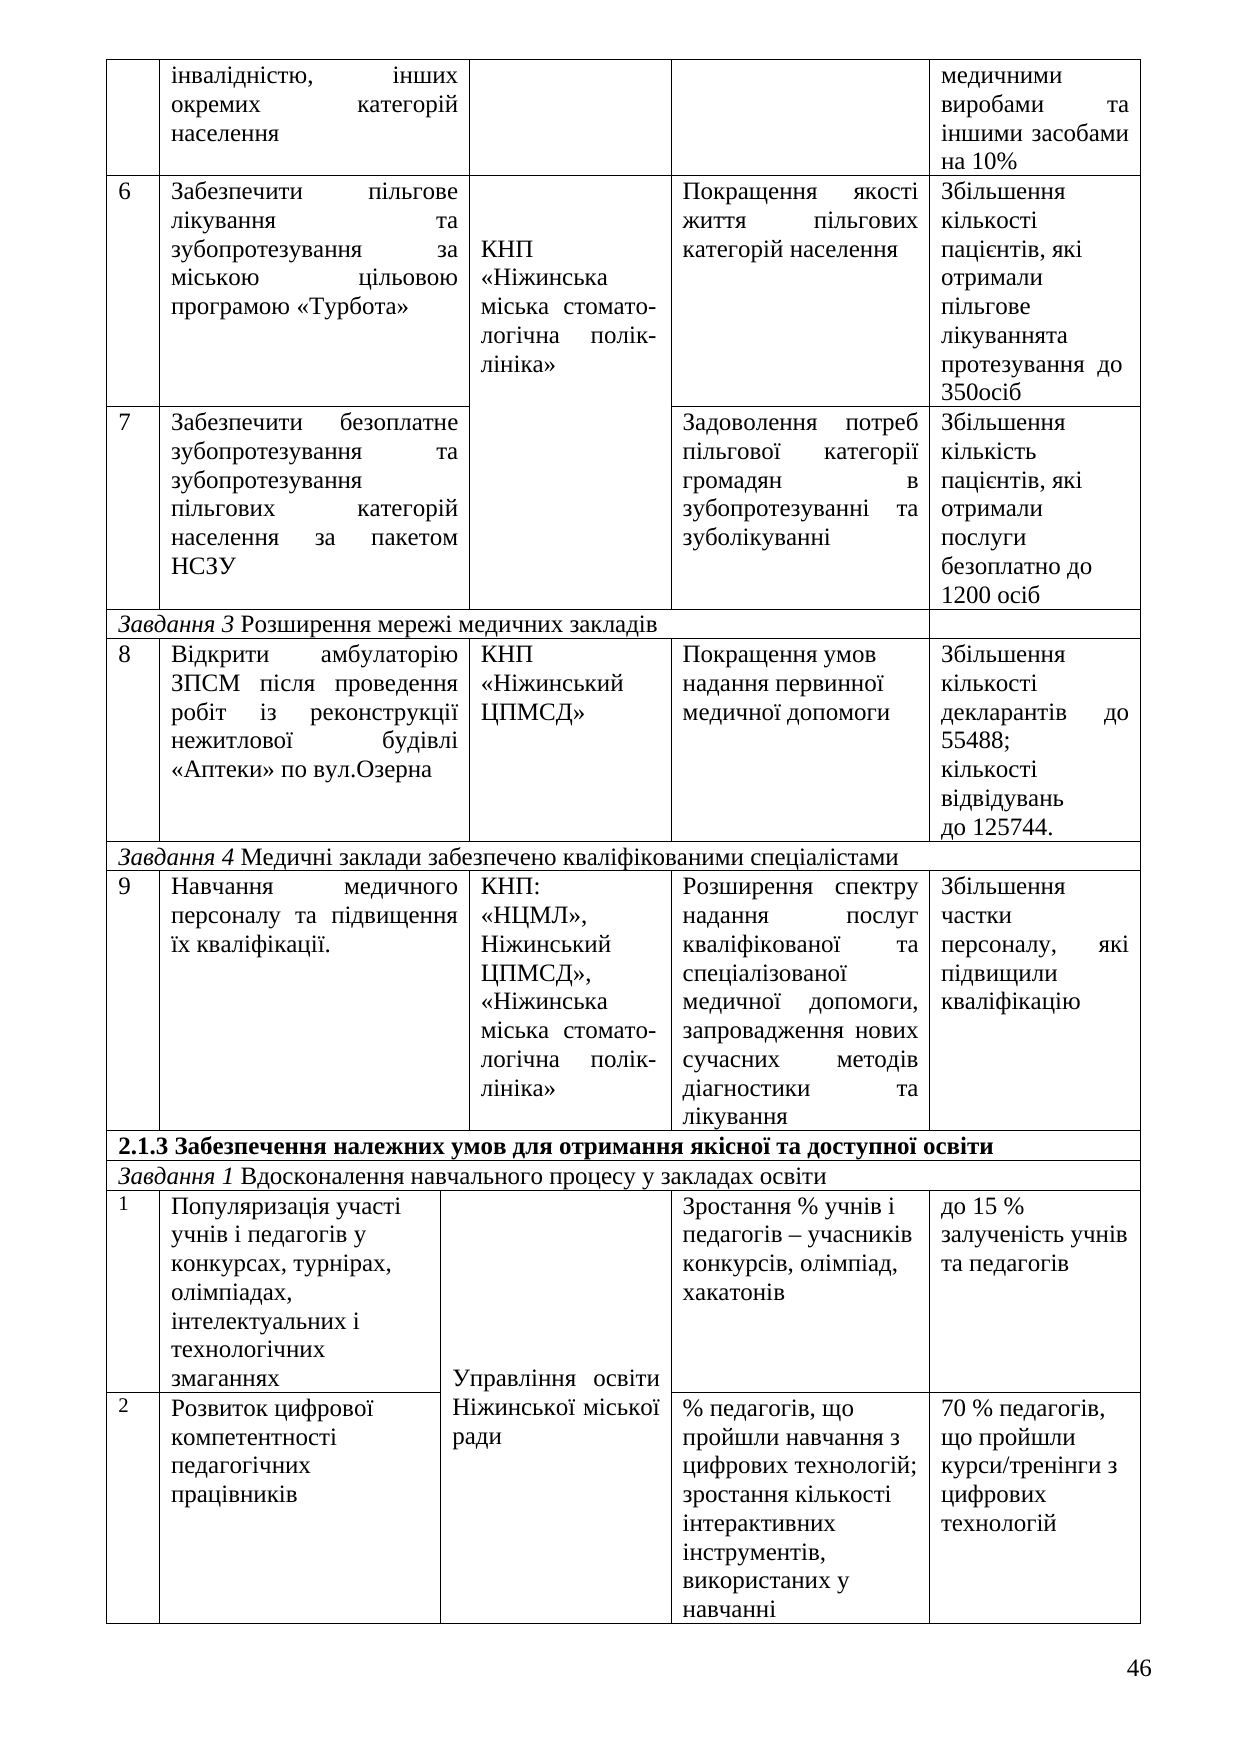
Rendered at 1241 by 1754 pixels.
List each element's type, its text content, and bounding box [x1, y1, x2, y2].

table_cell Навчання медичного персоналу та підвищення їх кваліфікації. [160, 871, 469, 1130]
table_cell 8 [107, 639, 159, 841]
table_cell Розвиток цифрової компетентності педагогічних працівників [160, 1393, 440, 1623]
table_cell Управління освіти Ніжинської міської ради [441, 1191, 671, 1623]
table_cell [930, 60, 1140, 175]
table_cell 6 [107, 176, 159, 406]
table_cell Зростання % учнів і педагогів – учасників конкурсів, олімпіад, хакатонів [672, 1191, 929, 1392]
table_cell Завдання 4 Медичні заклади забезпечено кваліфікованими спеціалістами [107, 842, 1140, 870]
table_cell 70 % педагогів, що пройшли курси/тренінги з цифрових технологій [930, 1393, 1140, 1623]
table_cell 2 [107, 1393, 159, 1623]
table_cell 9 [107, 871, 159, 1130]
table_cell Розширення спектру надання послуг кваліфікованої та спеціалізованої медичної допомоги, запровадження нових сучасних методів діагностики та лікування [672, 871, 929, 1130]
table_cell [160, 60, 469, 175]
table_cell [930, 610, 1140, 638]
table_cell КНП «Ніжинська міська стомато-логічна полік-лініка» [470, 176, 671, 608]
table_cell 7 [107, 407, 159, 608]
table_cell Задоволення потреб пільгової категорії громадян в зубопротезуванні та зуболікуванні [672, 407, 929, 608]
table_cell Завдання 1 Вдосконалення навчального процесу у закладах освіти [107, 1161, 1140, 1190]
table_cell Відкрити амбулаторію ЗПСМ після проведення робіт із реконструкції нежитлової будівлі «Аптеки» по вул.Озерна [160, 639, 469, 841]
table_cell Збільшення кількість пацієнтів, які отримали послуги безоплатно до 1200 осіб [930, 407, 1140, 608]
table_cell 1 [107, 1191, 159, 1392]
table_cell Завдання 3 Розширення мережі медичних закладів [107, 610, 929, 638]
table_cell Забезпечити безоплатне зубопротезування та зубопротезування пільгових категорій населення за пакетом НСЗУ [160, 407, 469, 608]
table_cell 5 [107, 60, 159, 175]
table_cell Покращення умов надання первинної медичної допомоги [672, 639, 929, 841]
table_cell Збільшення кількості пацієнтів, які отримали пільгове лікуваннята протезування до 350осіб [930, 176, 1140, 406]
table_cell до 15 % залученість учнів та педагогів [930, 1191, 1140, 1392]
table_cell КНП «Ніжинський ЦПМСД» [470, 639, 671, 841]
table_cell Збільшення частки персоналу, які підвищили кваліфікацію [930, 871, 1140, 1130]
table_cell Забезпечити пільгове лікування та зубопротезування за міською цільовою програмою «Турбота» [160, 176, 469, 406]
table_cell Покращення якості життя пільгових категорій населення [672, 176, 929, 406]
table_cell Збільшення кількості декларантів до 55488; кількості відвідувань до 125744. [930, 639, 1140, 841]
table_cell 2.1.3 Забезпечення належних умов для отримання якісної та доступної освіти [107, 1131, 1140, 1160]
table_cell % педагогів, що пройшли навчання з цифрових технологій; зростання кількості інтерактивних інструментів, використаних у навчанні [672, 1393, 929, 1623]
table_cell КНП: «НЦМЛ», Ніжинський ЦПМСД», «Ніжинська міська стомато-логічна полік-лініка» [470, 871, 671, 1130]
table_cell Популяризація участі учнів і педагогів у конкурсах, турнірах, олімпіадах, інтелектуальних і технологічних змаганнях [160, 1191, 440, 1392]
